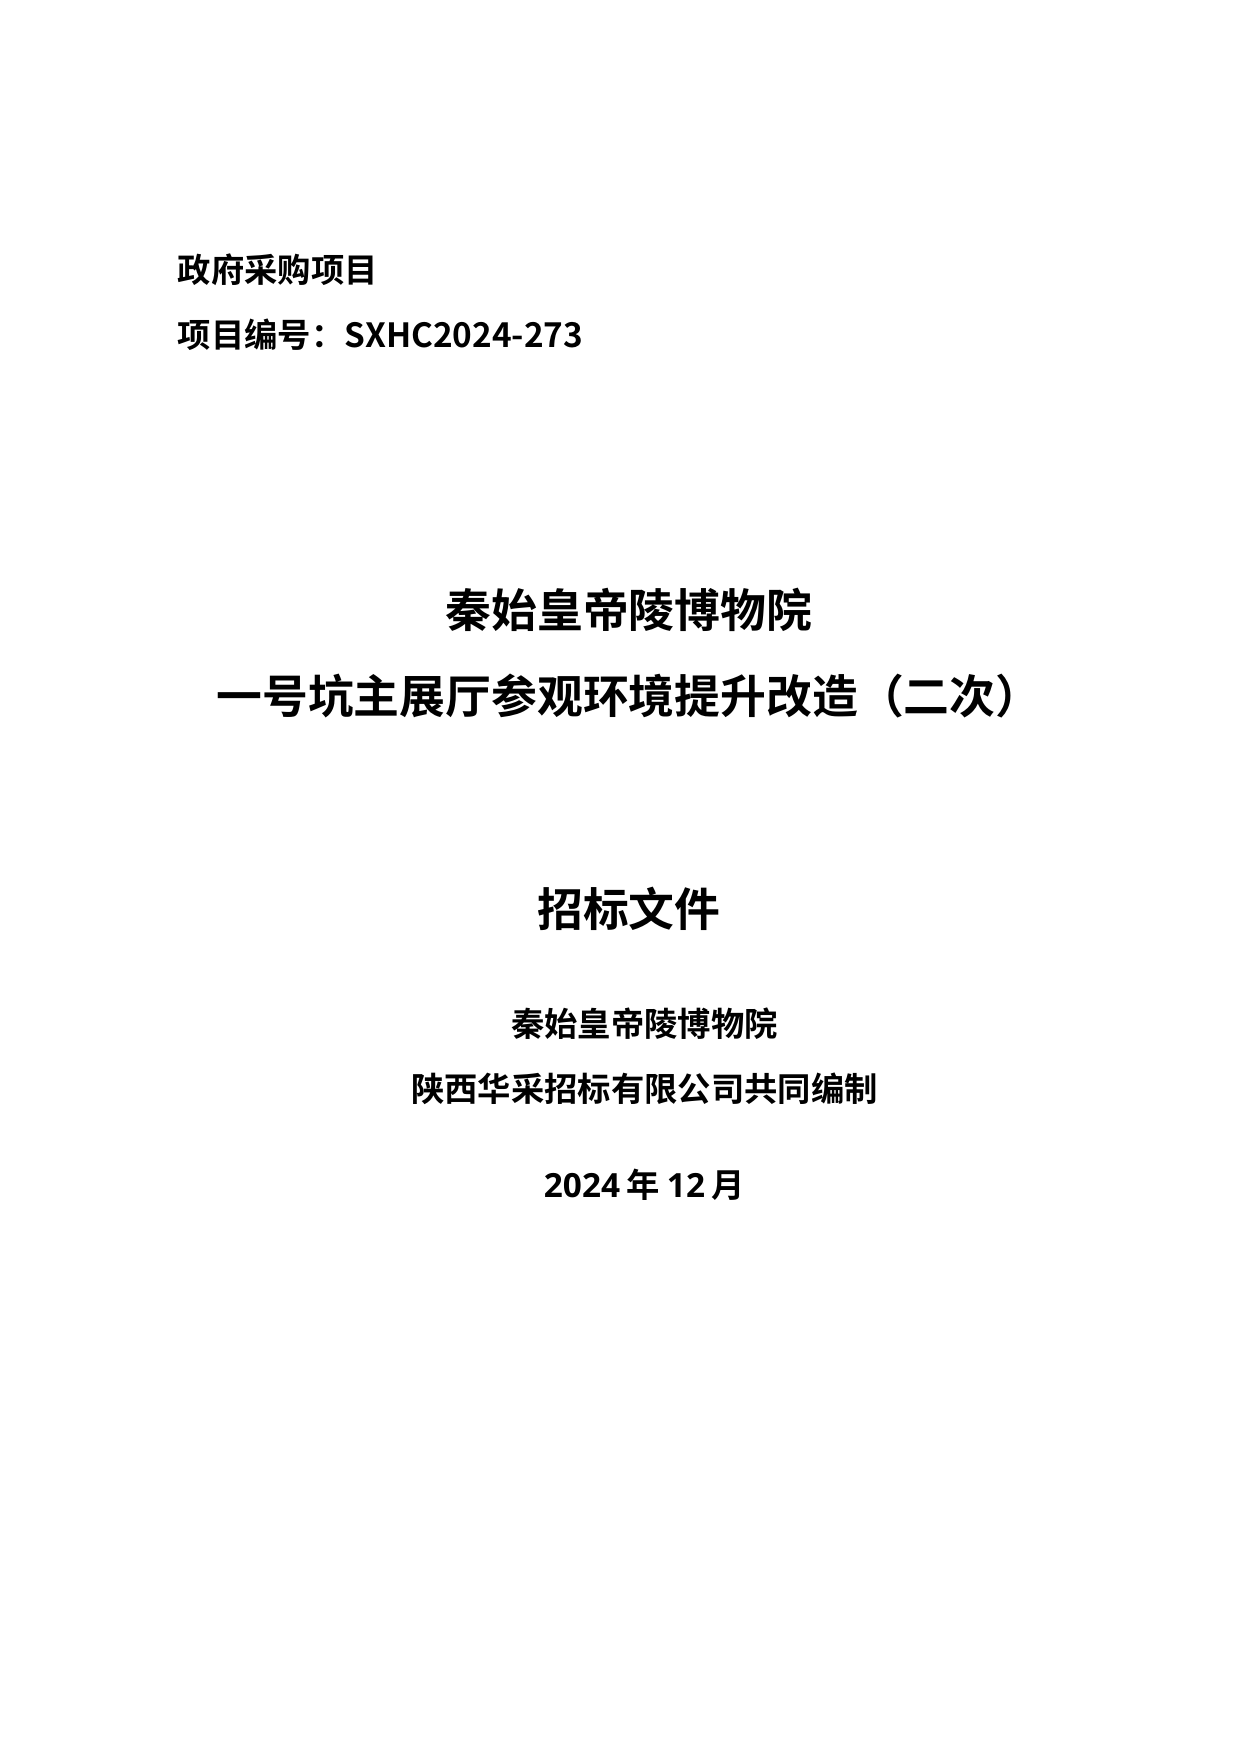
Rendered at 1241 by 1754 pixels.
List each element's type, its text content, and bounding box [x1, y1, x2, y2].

text 陕西华采招标有限公司共同编制 [146, 1070, 1111, 1109]
text 秦始皇帝陵博物院 [146, 585, 1111, 638]
text 2024年12月 [146, 1161, 1111, 1207]
text 一号坑主展厅参观环境提升改造（二次） [146, 671, 1111, 724]
text 招标文件 [146, 873, 1111, 940]
text 秦始皇帝陵博物院 [146, 998, 1111, 1046]
text 政府采购项目 [146, 251, 1111, 289]
text 项目编号：SXHC2024-273 [146, 308, 1111, 357]
